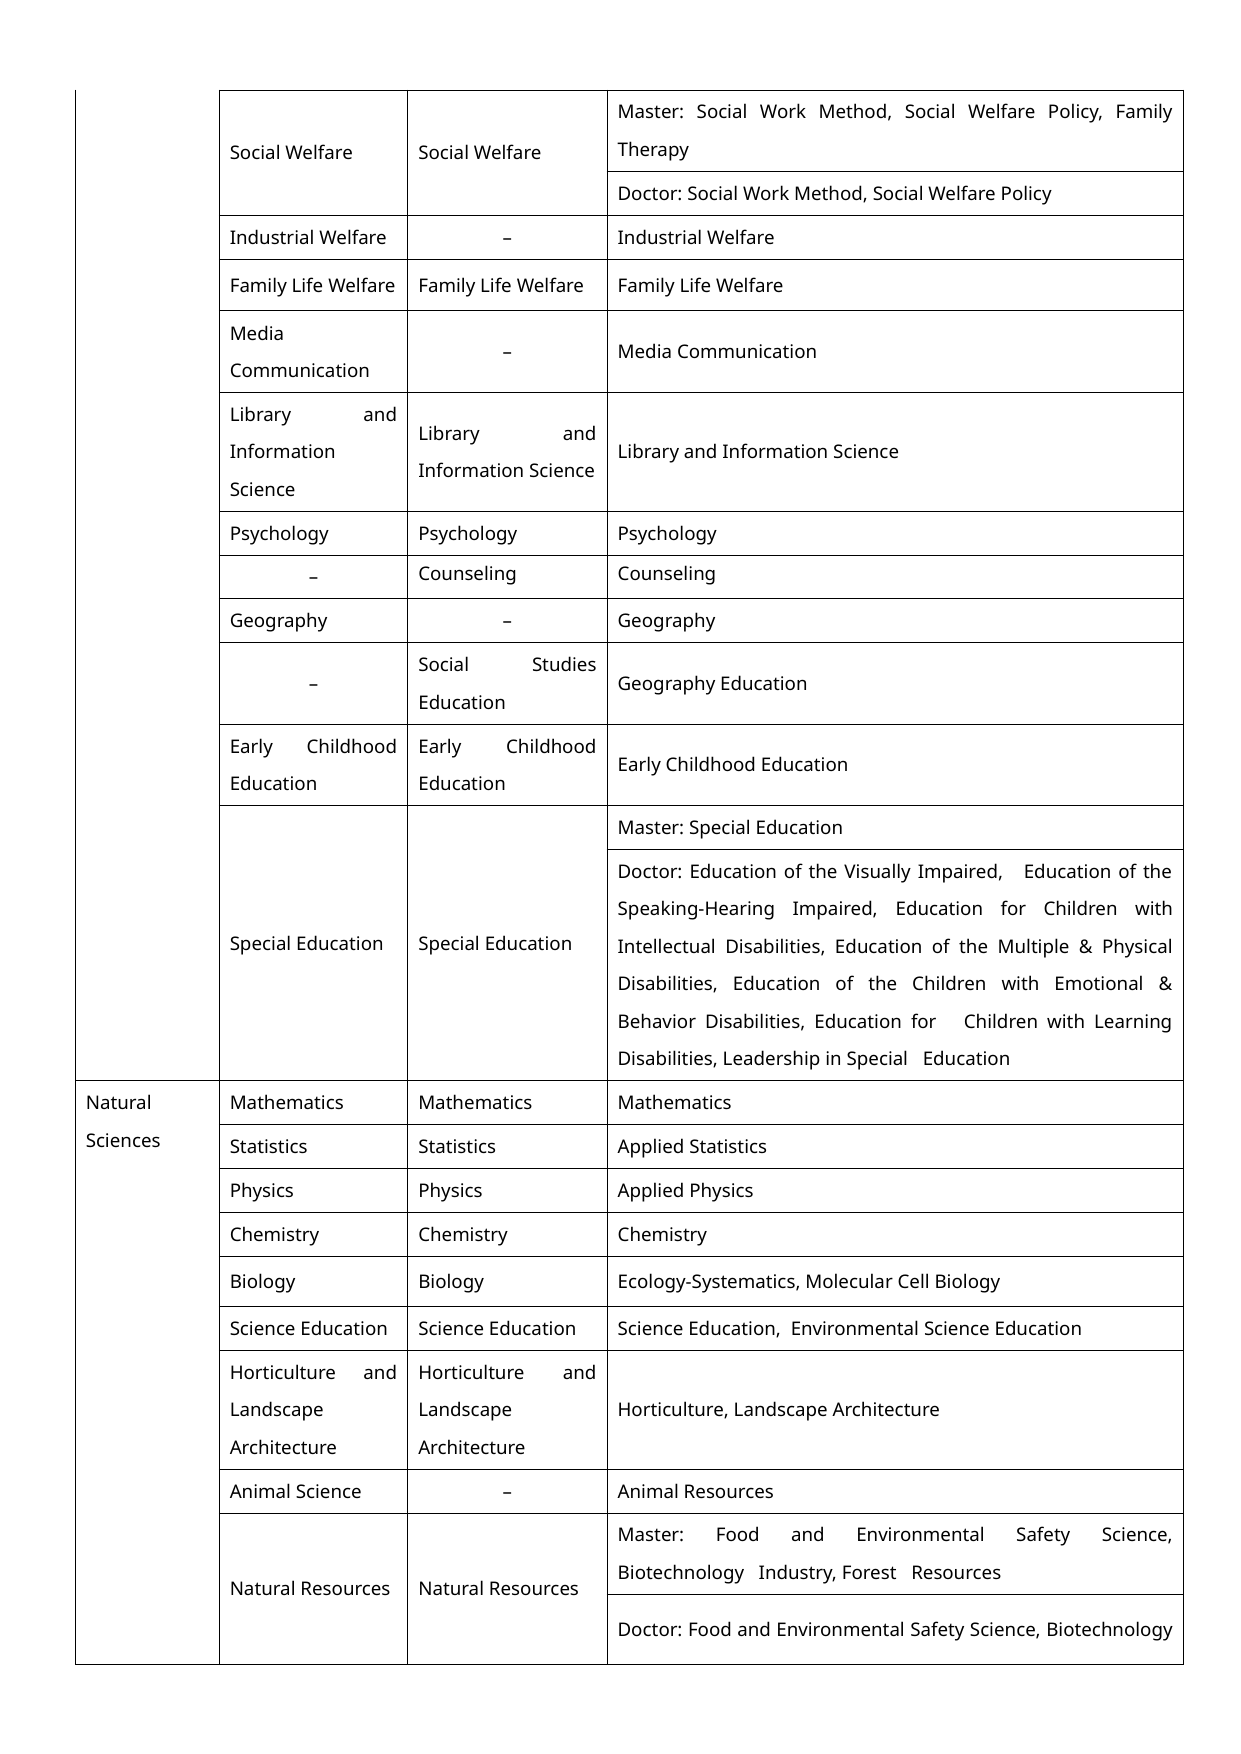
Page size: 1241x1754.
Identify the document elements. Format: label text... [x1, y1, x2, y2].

table_cell Physics [220, 1169, 407, 1212]
table_cell Science Education [220, 1307, 407, 1350]
table_cell Special Education [408, 806, 607, 1080]
table_cell Natural Sciences [76, 1081, 219, 1664]
table_cell Special Education [220, 806, 407, 1080]
table_cell Biology [220, 1257, 407, 1306]
table_cell Biology [408, 1257, 607, 1306]
table_cell Psychology [608, 512, 1183, 554]
table_cell Library and Information Science [408, 393, 607, 511]
table_cell Science Education, Environmental Science Education [608, 1307, 1183, 1350]
table_cell Family Life Welfare [608, 260, 1183, 310]
table_cell Science Education [408, 1307, 607, 1350]
table_cell Counseling [608, 556, 1183, 598]
table_cell Early Childhood Education [408, 725, 607, 805]
table_cell Mathematics [608, 1081, 1183, 1124]
table_cell – [408, 311, 607, 392]
table_cell – [220, 643, 407, 723]
table_cell Social Welfare [220, 91, 407, 215]
table_cell Geography [220, 599, 407, 642]
table_cell Horticulture, Landscape Architecture [608, 1351, 1183, 1468]
table_cell Physics [408, 1169, 607, 1212]
table_cell Statistics [408, 1125, 607, 1168]
table_cell Library and Information Science [608, 393, 1183, 511]
table_cell Natural Resources [408, 1514, 607, 1664]
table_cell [608, 1595, 1183, 1664]
table_cell Doctor: Education of the Visually Impaired, Education of the Speaking-Hearing Impaired, Education for Children with Intellectual Disabilities, Education of the Multiple & Physical Disabilities, Education of the Children with Emotional & Behavior Disabilities, Education for Children with Learning Disabilities, Leadership in Special Education [608, 850, 1183, 1080]
table_cell Geography [608, 599, 1183, 642]
table_cell Psychology [220, 512, 407, 554]
table_cell Master: Social Work Method, Social Welfare Policy, Family Therapy [608, 91, 1183, 171]
table_cell Natural Resources [220, 1514, 407, 1664]
table_cell Mathematics [408, 1081, 607, 1124]
table_cell Family Life Welfare [220, 260, 407, 310]
table_cell Media Communication [608, 311, 1183, 392]
table_cell – [220, 556, 407, 598]
table_cell Horticulture and Landscape Architecture [408, 1351, 607, 1468]
table_cell Horticulture and Landscape Architecture [220, 1351, 407, 1468]
table_cell Industrial Welfare [220, 216, 407, 258]
table_cell Library and Information Science [220, 393, 407, 511]
table_cell Chemistry [220, 1213, 407, 1256]
table_cell Animal Resources [608, 1470, 1183, 1512]
table_cell Doctor: Social Work Method, Social Welfare Policy [608, 172, 1183, 215]
table_cell Master: Special Education [608, 806, 1183, 849]
table_cell Early Childhood Education [608, 725, 1183, 805]
table_cell Early Childhood Education [220, 725, 407, 805]
table_cell Mathematics [220, 1081, 407, 1124]
table_cell – [408, 599, 607, 642]
table_cell Industrial Welfare [608, 216, 1183, 258]
table_cell Geography Education [608, 643, 1183, 723]
table_cell Counseling [408, 556, 607, 598]
table_cell Media Communication [220, 311, 407, 392]
table_cell – [408, 216, 607, 258]
table_cell Chemistry [408, 1213, 607, 1256]
table_cell Social Welfare [408, 91, 607, 215]
table_cell Family Life Welfare [408, 260, 607, 310]
table_cell Chemistry [608, 1213, 1183, 1256]
table_cell Master: Food and Environmental Safety Science, Biotechnology Industry, Forest Resources [608, 1514, 1183, 1594]
table_cell Statistics [220, 1125, 407, 1168]
table_cell Applied Statistics [608, 1125, 1183, 1168]
table_cell Psychology [408, 512, 607, 554]
table_cell Applied Physics [608, 1169, 1183, 1212]
table_cell – [408, 1470, 607, 1512]
table_cell Animal Science [220, 1470, 407, 1512]
table_cell Social Studies Education [408, 643, 607, 723]
table_cell Ecology-Systematics, Molecular Cell Biology [608, 1257, 1183, 1306]
